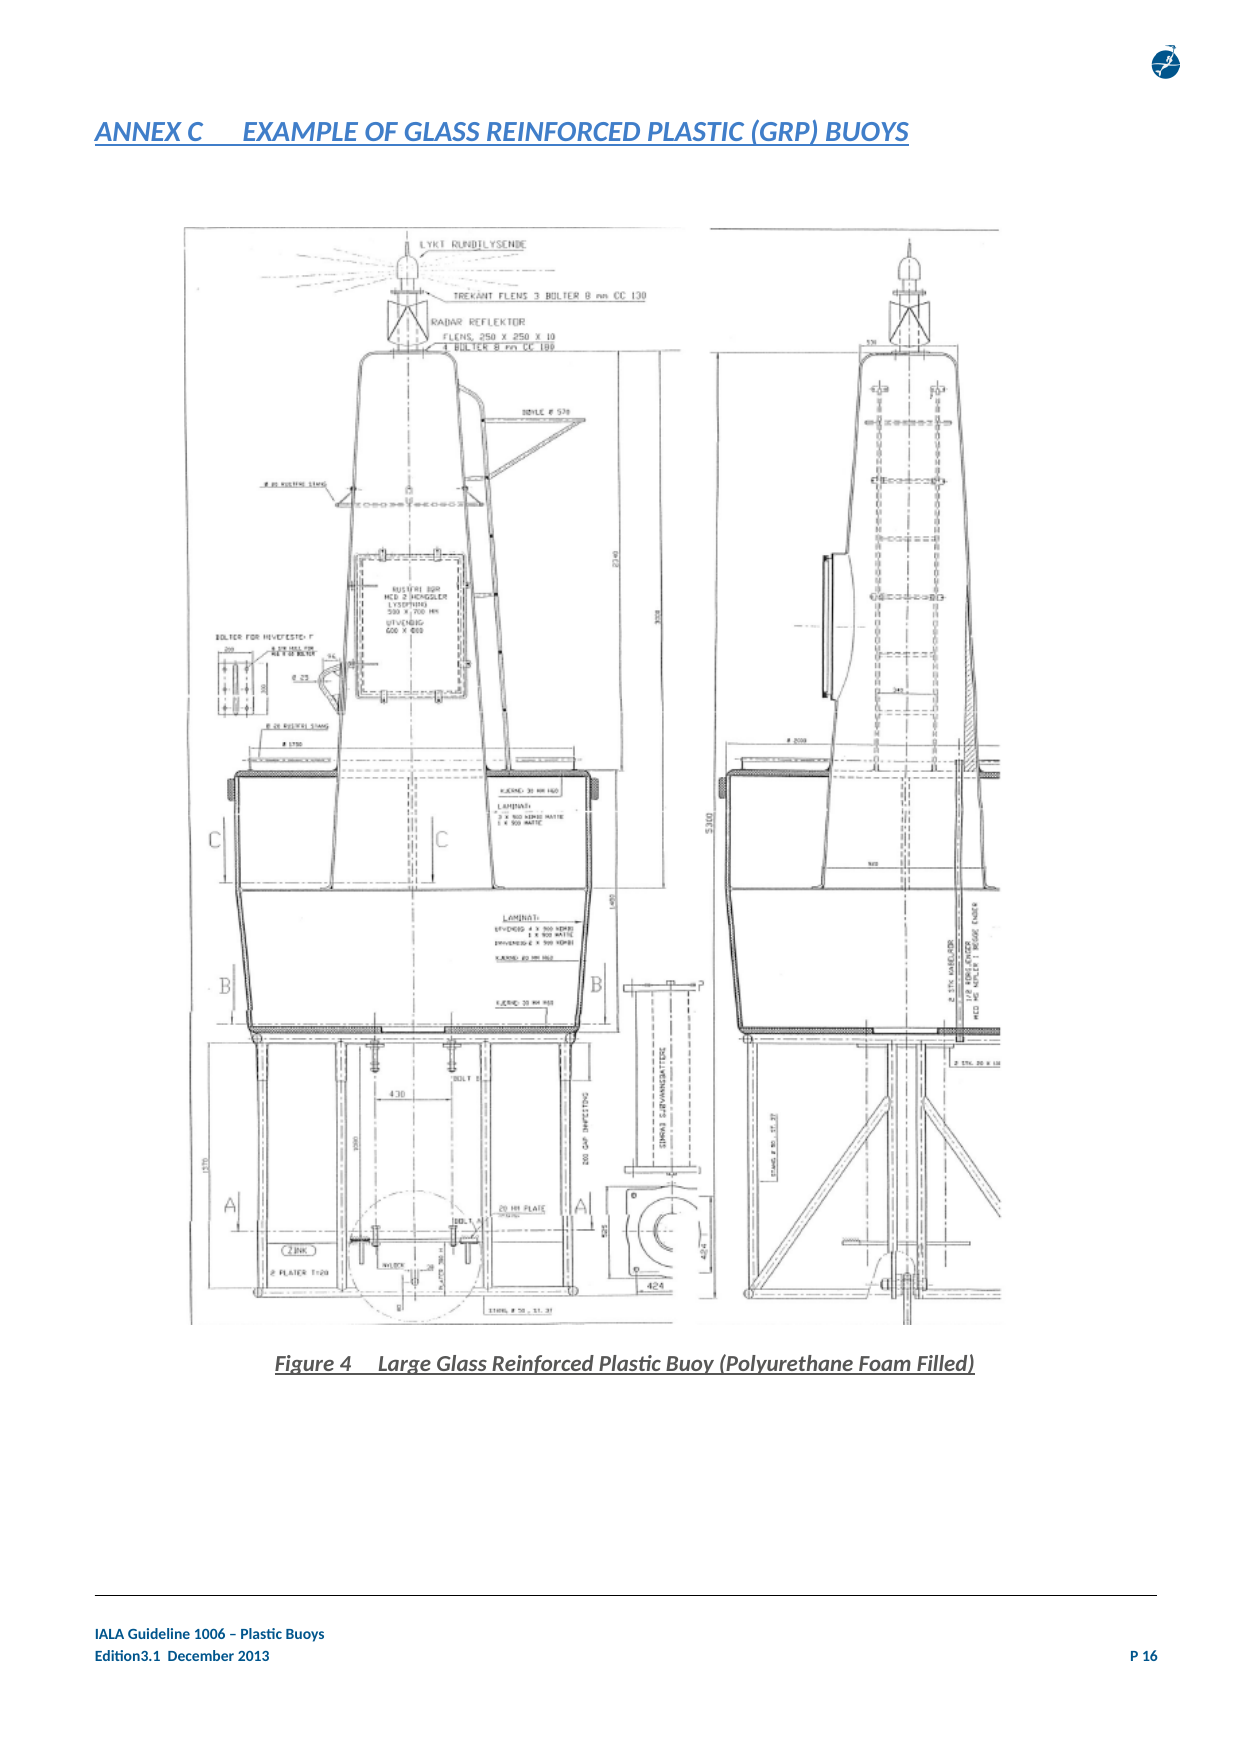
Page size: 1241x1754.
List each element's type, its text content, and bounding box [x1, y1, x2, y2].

text Large Glass Reinforced Plastic Buoy (Polyurethane Foam Filled) [94, 1349, 1157, 1377]
picture [183, 227, 1069, 1325]
text EXAMPLE OF GLASS REINFORCED PLASTIC (GRP) BUOYS [94, 113, 1157, 149]
picture [1120, 0, 1239, 114]
